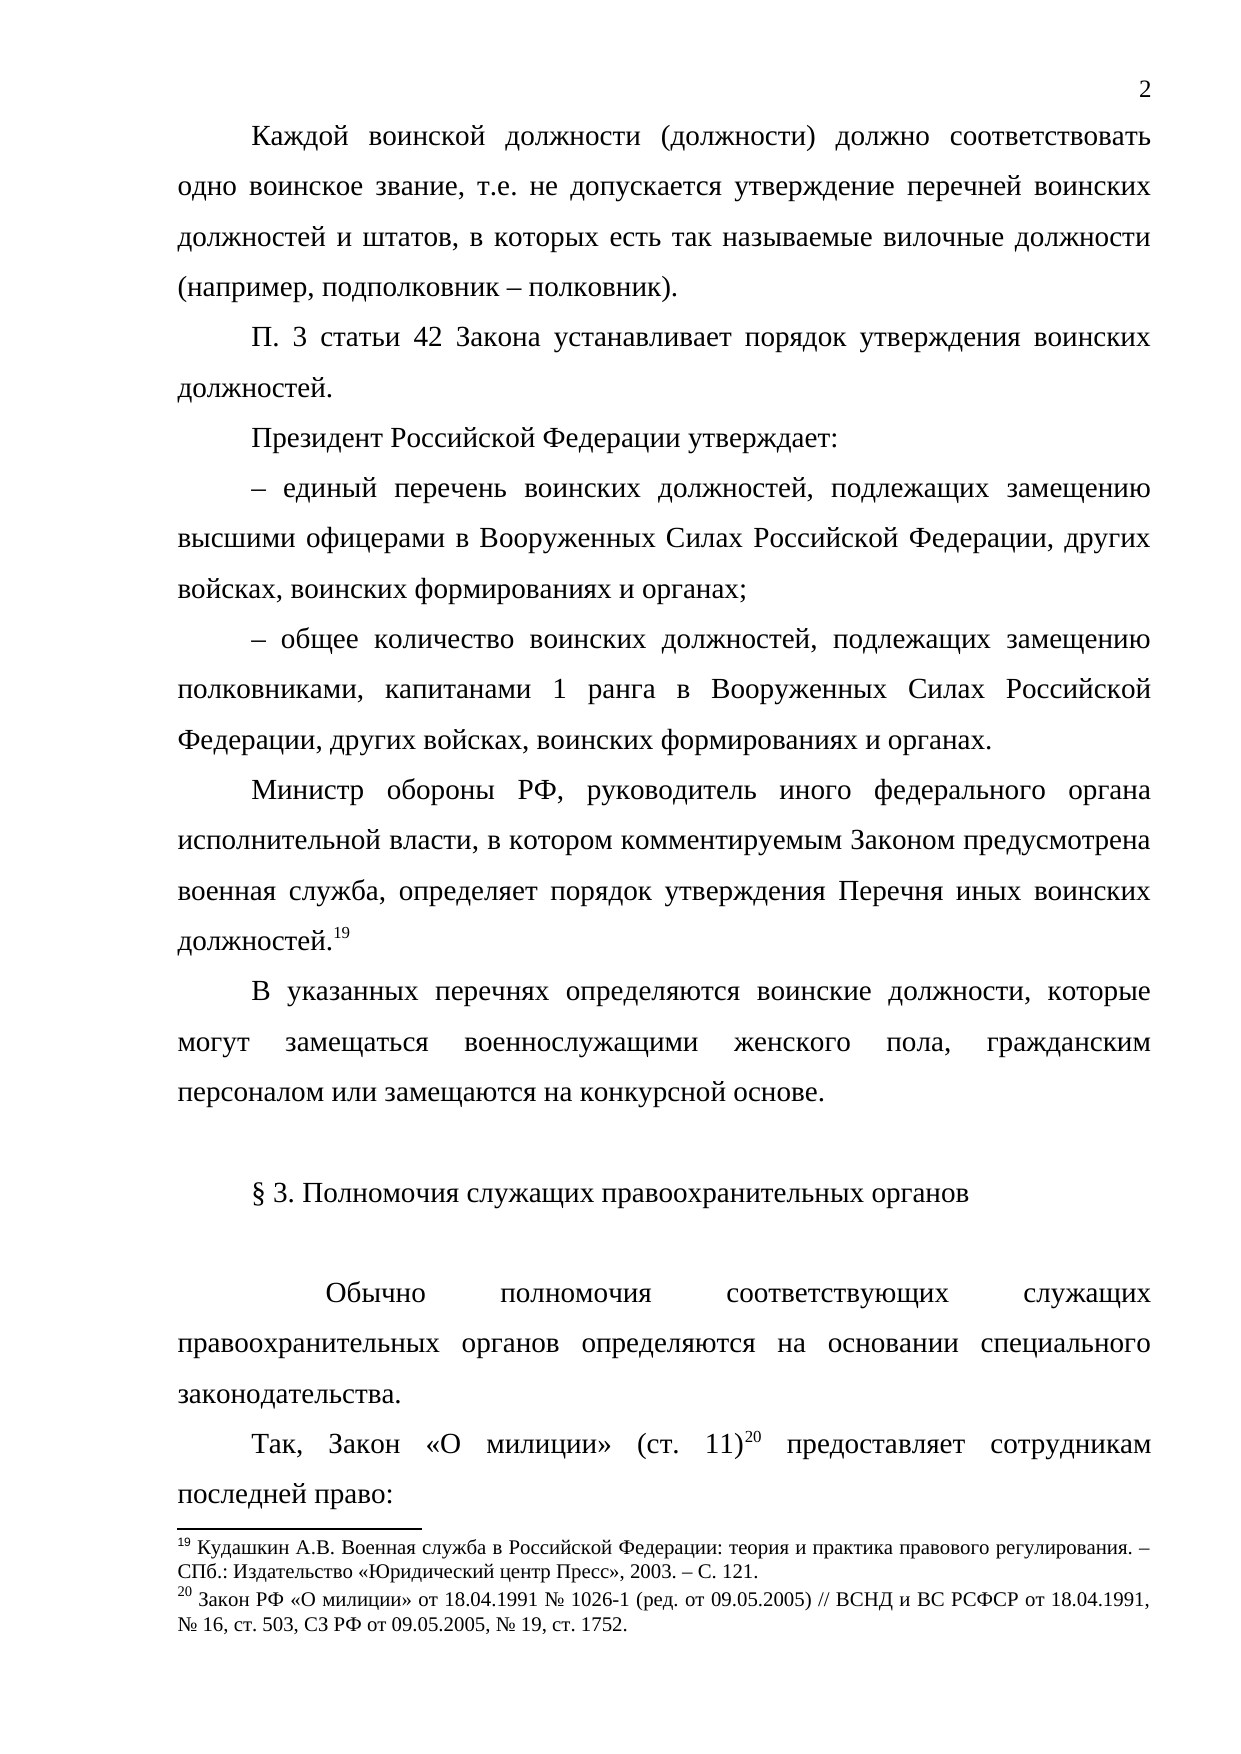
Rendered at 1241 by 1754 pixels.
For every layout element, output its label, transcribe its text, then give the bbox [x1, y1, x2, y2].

text Президент Российской Федерации утверждает: [177, 420, 1152, 453]
text Министр обороны РФ, руководитель иного федерального органа исполнительной власти, в котором комментируемым Законом предусмотрена военная служба, определяет порядок утверждения Перечня иных воинских должностей. [177, 772, 1152, 957]
text – общее количество воинских должностей, подлежащих замещению полковниками, капитанами 1 ранга в Вооруженных Силах Российской Федерации, других войсках, воинских формированиях и органах. [177, 621, 1152, 755]
subtitle § 3. Полномочия служащих правоохранительных органов [177, 1175, 1152, 1208]
text Так, Закон «О милиции» (ст. 11) предоставляет сотрудникам последней право: [177, 1426, 1152, 1510]
text В указанных перечнях определяются воинские должности, которые могут замещаться военнослужащими женского пола, гражданским персоналом или замещаются на конкурсной основе. [177, 973, 1152, 1108]
text – единый перечень воинских должностей, подлежащих замещению высшими офицерами в Вооруженных Силах Российской Федерации, других войсках, воинских формированиях и органах; [177, 470, 1152, 604]
text Обычно полномочия соответствующих служащих правоохранительных органов определяются на основании специального законодательства. [177, 1275, 1152, 1409]
text П. 3 статьи 42 Закона устанавливает порядок утверждения воинских должностей. [177, 319, 1152, 403]
text Каждой воинской должности (должности) должно соответствовать одно воинское звание, т.е. не допускается утверждение перечней воинских должностей и штатов, в которых есть так называемые вилочные должности (например, подполковник – полковник). [177, 118, 1152, 303]
